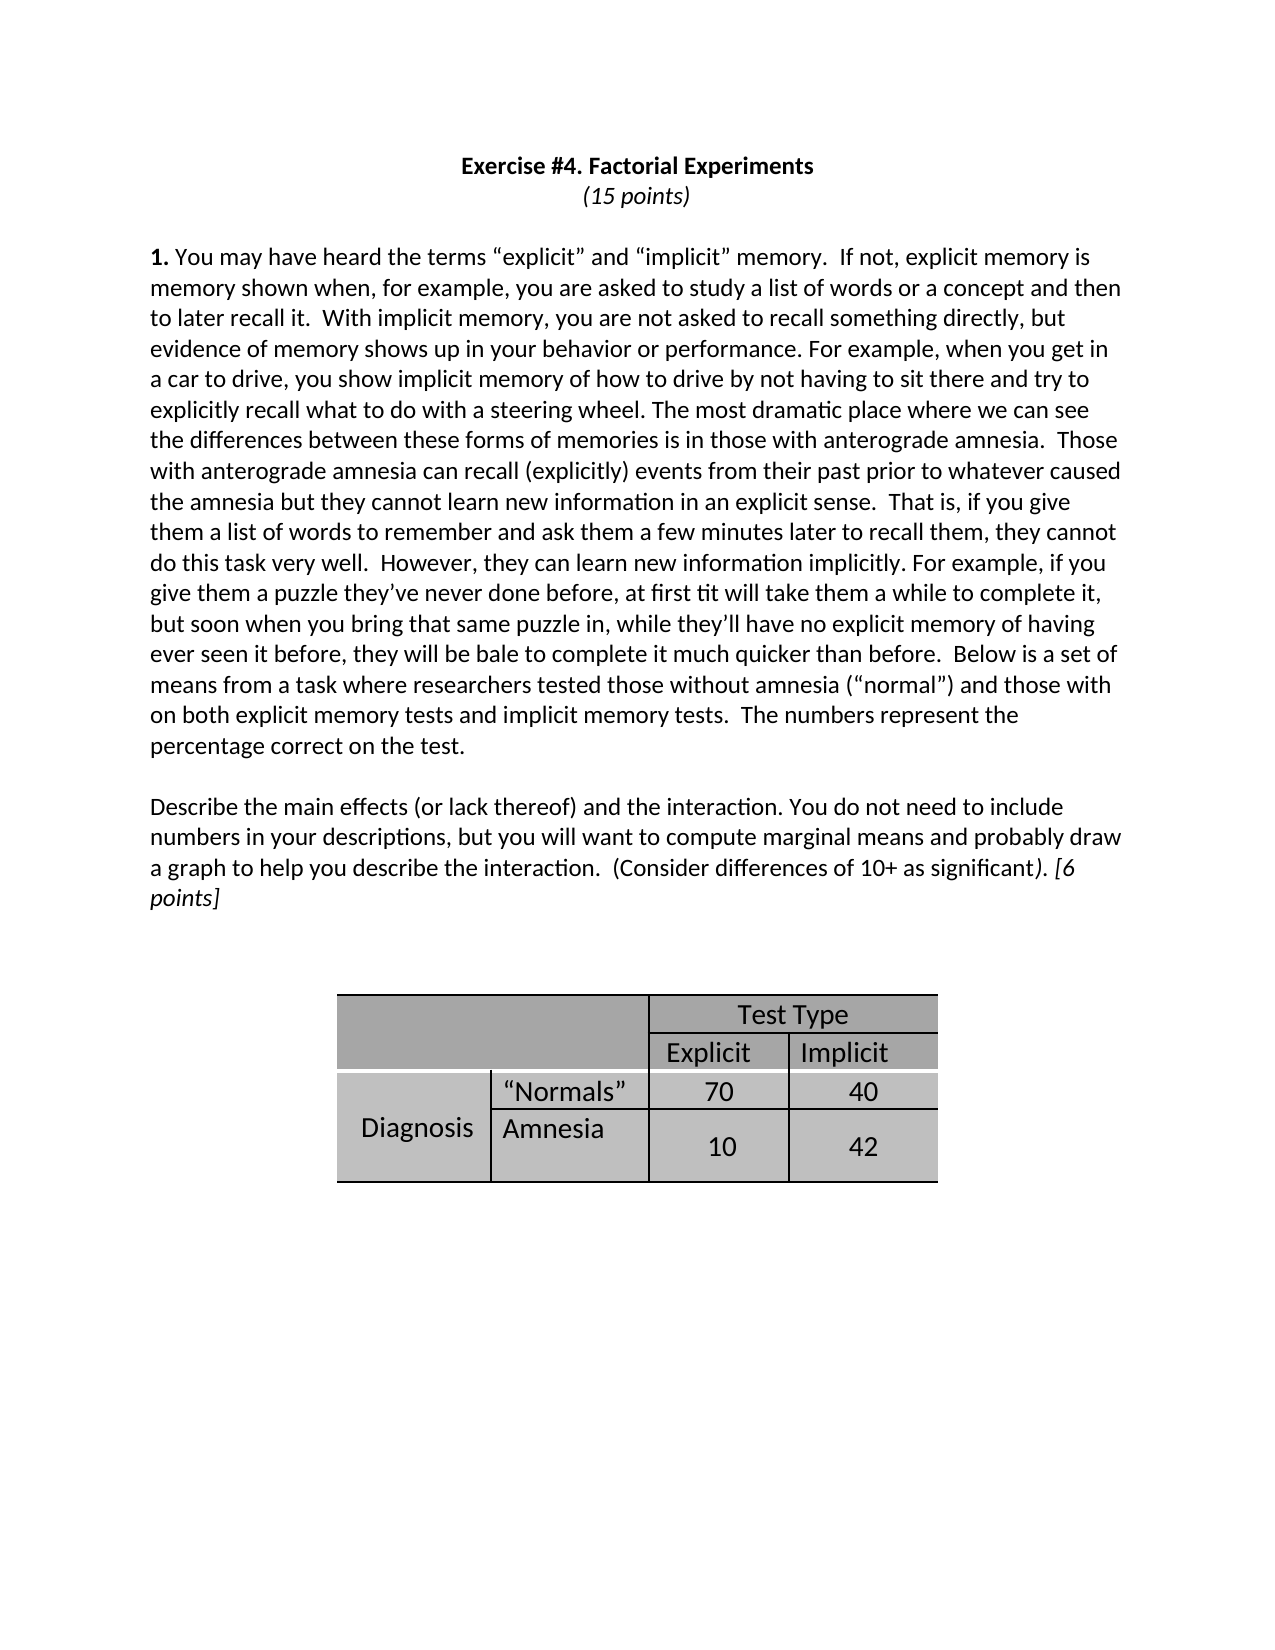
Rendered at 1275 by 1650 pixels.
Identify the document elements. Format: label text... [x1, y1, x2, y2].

table_cell “Normals” [492, 1073, 648, 1108]
table_cell 10 [650, 1110, 788, 1181]
table_cell 40 [790, 1073, 938, 1108]
table_header [337, 996, 648, 1069]
table_cell 42 [790, 1110, 938, 1181]
text Exercise #4. Factorial Experiments [150, 150, 1125, 181]
text Describe the main effects (or lack thereof) and the interaction. You do not need to include numbers in your descriptions, but you will want to compute marginal means and probably draw a graph to help you describe the interaction. (Consider differences of 10+ as significant). [6 points] [150, 791, 1125, 913]
text 1. You may have heard the terms “explicit” and “implicit” memory. If not, explicit memory is memory shown when, for example, you are asked to study a list of words or a concept and then to later recall it. With implicit memory, you are not asked to recall something directly, but evidence of memory shows up in your behavior or performance. For example, when you get in a car to drive, you show implicit memory of how to drive by not having to sit there and try to explicitly recall what to do with a steering wheel. The most dramatic place where we can see the differences between these forms of memories is in those with anterograde amnesia. Those with anterograde amnesia can recall (explicitly) events from their past prior to whatever caused the amnesia but they cannot learn new information in an explicit sense. That is, if you give them a list of words to remember and ask them a few minutes later to recall them, they cannot do this task very well. However, they can learn new information implicitly. For example, if you give them a puzzle they’ve never done before, at first tit will take them a while to complete it, but soon when you bring that same puzzle in, while they’ll have no explicit memory of having ever seen it before, they will be bale to complete it much quicker than before. Below is a set of means from a task where researchers tested those without amnesia (“normal”) and those with on both explicit memory tests and implicit memory tests. The numbers represent the percentage correct on the test. [150, 242, 1125, 760]
table_cell Diagnosis [337, 1073, 490, 1181]
table_cell Implicit [790, 1034, 938, 1069]
table_cell 70 [650, 1073, 788, 1108]
text (15 points) [150, 181, 1125, 211]
table_cell Explicit [650, 1034, 788, 1069]
table_header Test Type [650, 996, 938, 1032]
table_cell Amnesia [492, 1110, 648, 1181]
